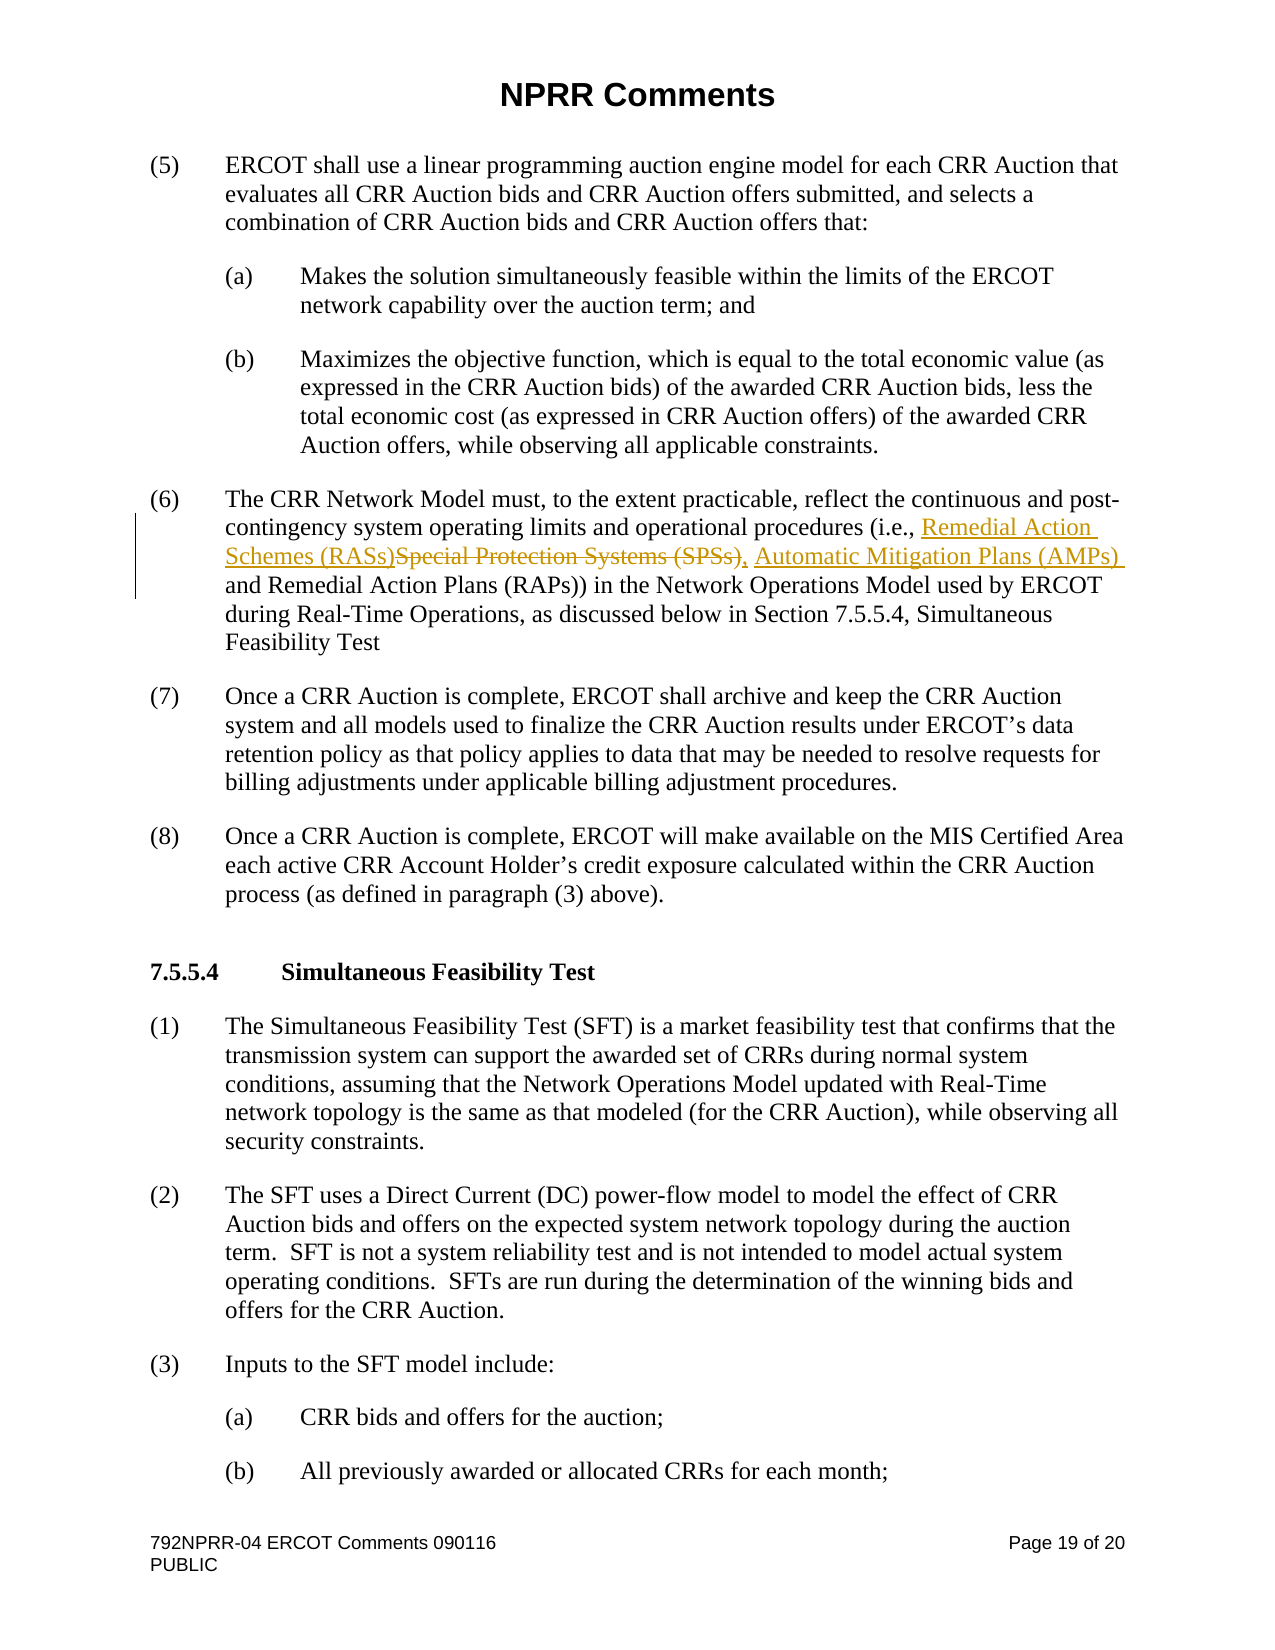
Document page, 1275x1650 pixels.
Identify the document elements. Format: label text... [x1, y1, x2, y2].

text (8) Once a CRR Auction is complete, ERCOT will make available on the MIS Certified Area each active CRR Account Holder’s credit exposure calculated within the CRR Auction process (as defined in paragraph (3) above). [150, 821, 1125, 907]
text (7) Once a CRR Auction is complete, ERCOT shall archive and keep the CRR Auction system and all models used to finalize the CRR Auction results under ERCOT’s data retention policy as that policy applies to data that may be needed to resolve requests for billing adjustments under applicable billing adjustment procedures. [150, 681, 1125, 796]
text (2) The SFT uses a Direct Current (DC) power-flow model to model the effect of CRR Auction bids and offers on the expected system network topology during the auction term. SFT is not a system reliability test and is not intended to model actual system operating conditions. SFTs are run during the determination of the winning bids and offers for the CRR Auction. [150, 1180, 1125, 1324]
text (b) Maximizes the objective function, which is equal to the total economic value (as expressed in the CRR Auction bids) of the awarded CRR Auction bids, less the total economic cost (as expressed in CRR Auction offers) of the awarded CRR Auction offers, while observing all applicable constraints. [225, 344, 1125, 459]
text (6) The CRR Network Model must, to the extent practicable, reflect the continuous and post-contingency system operating limits and operational procedures (i.e., and Remedial Action Plans (RAPs)) in the Network Operations Model used by ERCOT during Real-Time Operations, as discussed below in Section 7.5.5.4, Simultaneous Feasibility Test [150, 484, 1125, 656]
text 7.5.5.4 Simultaneous Feasibility Test [150, 957, 1125, 986]
text (3) Inputs to the SFT model include: [150, 1349, 1125, 1377]
text (a) Makes the solution simultaneously feasible within the limits of the ERCOT network capability over the auction term; and [225, 261, 1125, 319]
text (1) The Simultaneous Feasibility Test (SFT) is a market feasibility test that confirms that the transmission system can support the awarded set of CRRs during normal system conditions, assuming that the Network Operations Model updated with Real-Time network topology is the same as that modeled (for the CRR Auction), while observing all security constraints. [150, 1011, 1125, 1155]
text (b) All previously awarded or allocated CRRs for each month; [225, 1456, 1125, 1485]
text (a) CRR bids and offers for the auction; [225, 1402, 1125, 1431]
text (5) ERCOT shall use a linear programming auction engine model for each CRR Auction that evaluates all CRR Auction bids and CRR Auction offers submitted, and selects a combination of CRR Auction bids and CRR Auction offers that: [150, 150, 1125, 236]
